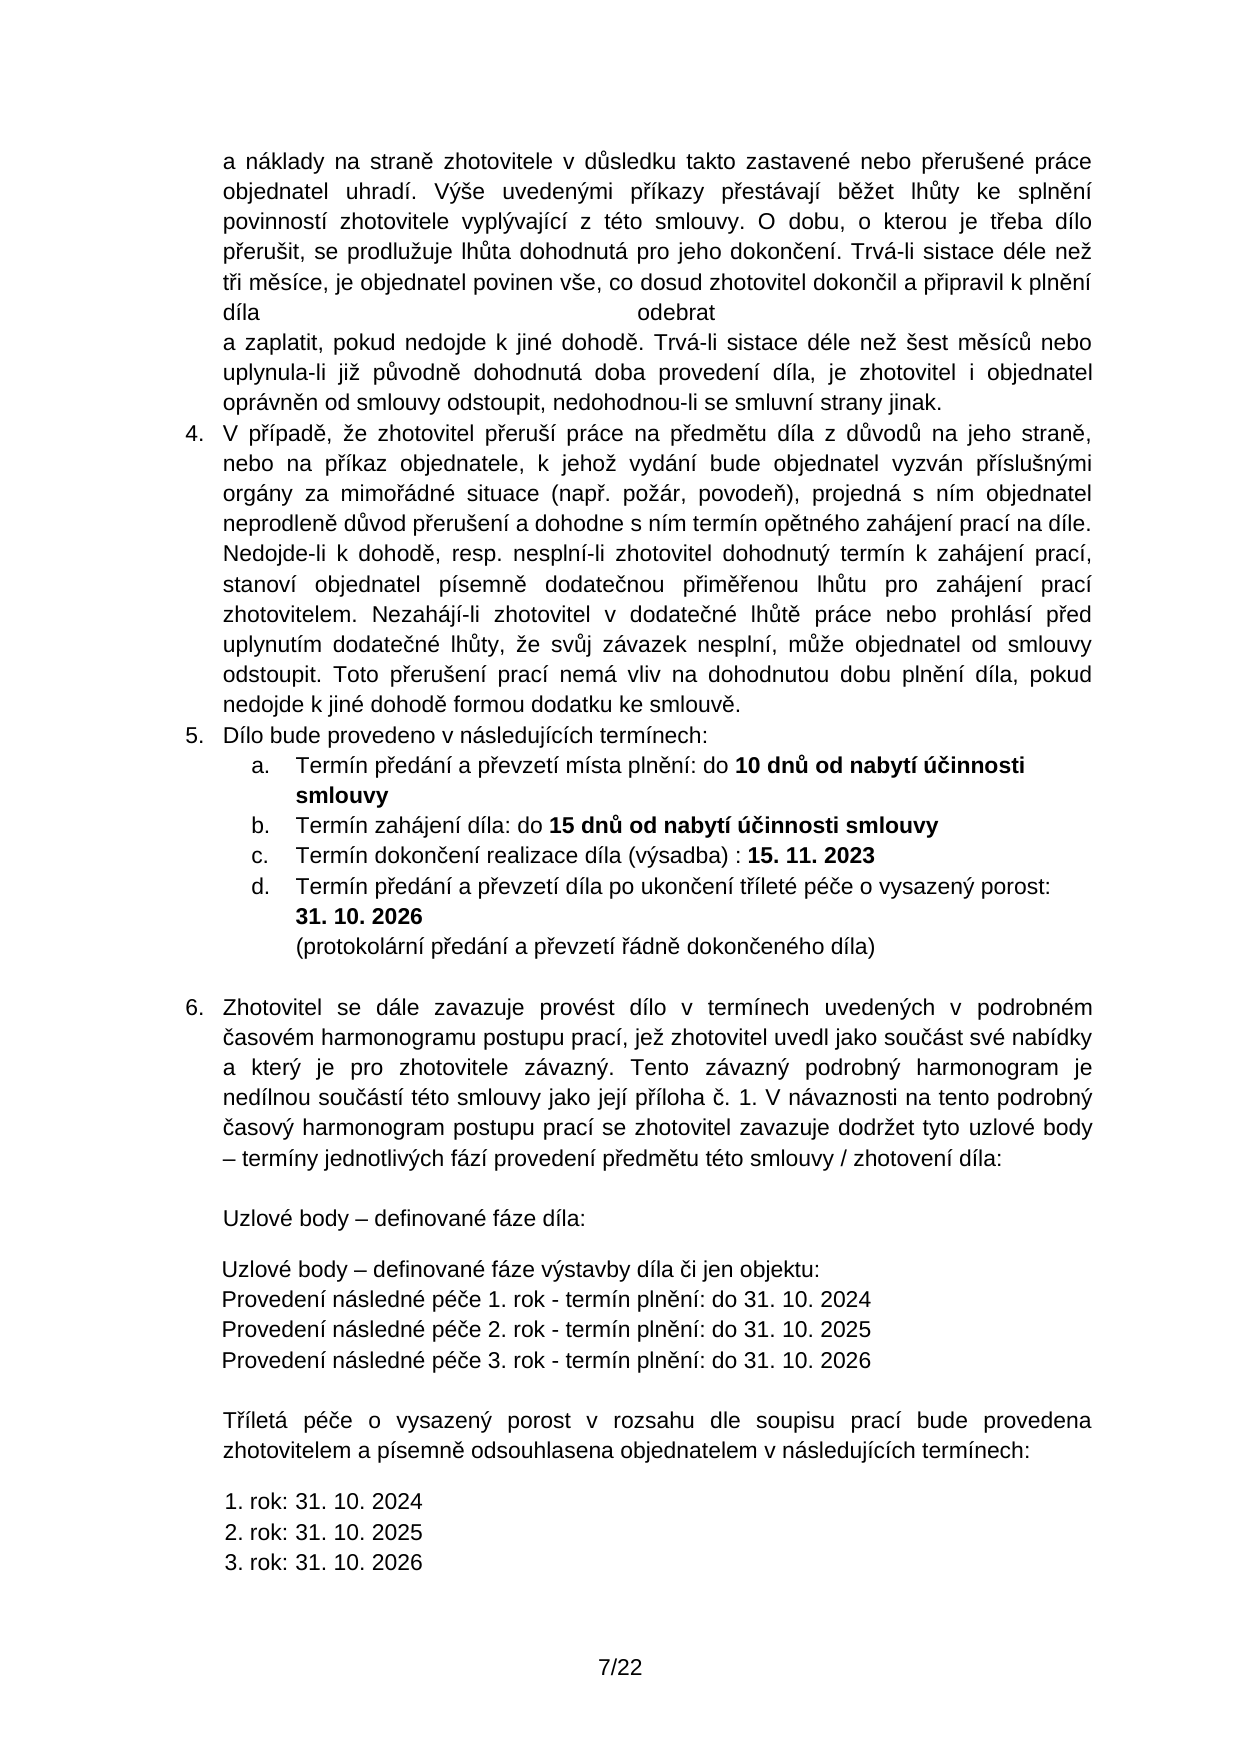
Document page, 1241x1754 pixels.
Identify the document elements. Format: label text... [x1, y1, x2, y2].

list V případě, že zhotovitel přeruší práce na předmětu díla z důvodů na jeho straně, nebo na příkaz objednatele, k jehož vydání bude objednatel vyzván příslušnými orgány za mimořádné situace (např. požár, povodeň), projedná s ním objednatel neprodleně důvod přerušení a dohodne s ním termín opětného zahájení prací na díle. Nedojde-li k dohodě, resp. nesplní-li zhotovitel dohodnutý termín k zahájení prací, stanoví objednatel písemně dodatečnou přiměřenou lhůtu pro zahájení prací zhotovitelem. Nezahájí-li zhotovitel v dodatečné lhůtě práce nebo prohlásí před uplynutím dodatečné lhůty, že svůj závazek nesplní, může objednatel od smlouvy odstoupit. Toto přerušení prací nemá vliv na dohodnutou dobu plnění díla, pokud nedojde k jiné dohodě formou dodatku ke smlouvě. [185, 419, 1093, 718]
list Termín zahájení díla: do 15 dnů od nabytí účinnosti smlouvy [251, 812, 1093, 838]
text 3. rok: 31. 10. 2026 [224, 1549, 1093, 1575]
list Termín předání a převzetí místa plnění: do 10 dnů od nabytí účinnosti smlouvy [251, 752, 1093, 808]
text Provedení následné péče 3. rok - termín plnění: do 31. 10. 2026 [221, 1347, 1093, 1373]
text 2. rok: 31. 10. 2025 [224, 1518, 1093, 1545]
list Termín předání a převzetí díla po ukončení tříleté péče o vysazený porost: 31. 10. 2026 [251, 873, 1093, 929]
list Termín dokončení realizace díla (výsadba) : 15. 11. 2023 [251, 842, 1093, 869]
text Provedení následné péče 1. rok - termín plnění: do 31. 10. 2024 [221, 1286, 1093, 1312]
list Uzlové body – definované fáze díla: [223, 1205, 1093, 1231]
list Tříletá péče o vysazený porost v rozsahu dle soupisu prací bude provedena zhotovitelem a písemně odsouhlasena objednatelem v následujících termínech: [223, 1407, 1093, 1463]
text 1. rok: 31. 10. 2024 [224, 1488, 1093, 1514]
text Provedení následné péče 2. rok - termín plnění: do 31. 10. 2025 [221, 1316, 1093, 1343]
list Dílo bude provedeno v následujících termínech: [185, 722, 1093, 748]
list Zhotovitel se dále zavazuje provést dílo v termínech uvedených v podrobném časovém harmonogramu postupu prací, jež zhotovitel uvedl jako součást své nabídky a který je pro zhotovitele závazný. Tento závazný podrobný harmonogram je nedílnou součástí této smlouvy jako její příloha č. 1. V návaznosti na tento podrobný časový harmonogram postupu prací se zhotovitel zavazuje dodržet tyto uzlové body – termíny jednotlivých fází provedení předmětu této smlouvy / zhotovení díla: [185, 993, 1093, 1171]
list (protokolární předání a převzetí řádně dokončeného díla) [251, 933, 1093, 959]
text Uzlové body – definované fáze výstavby díla či jen objektu: [148, 1256, 1093, 1282]
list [185, 148, 1093, 416]
